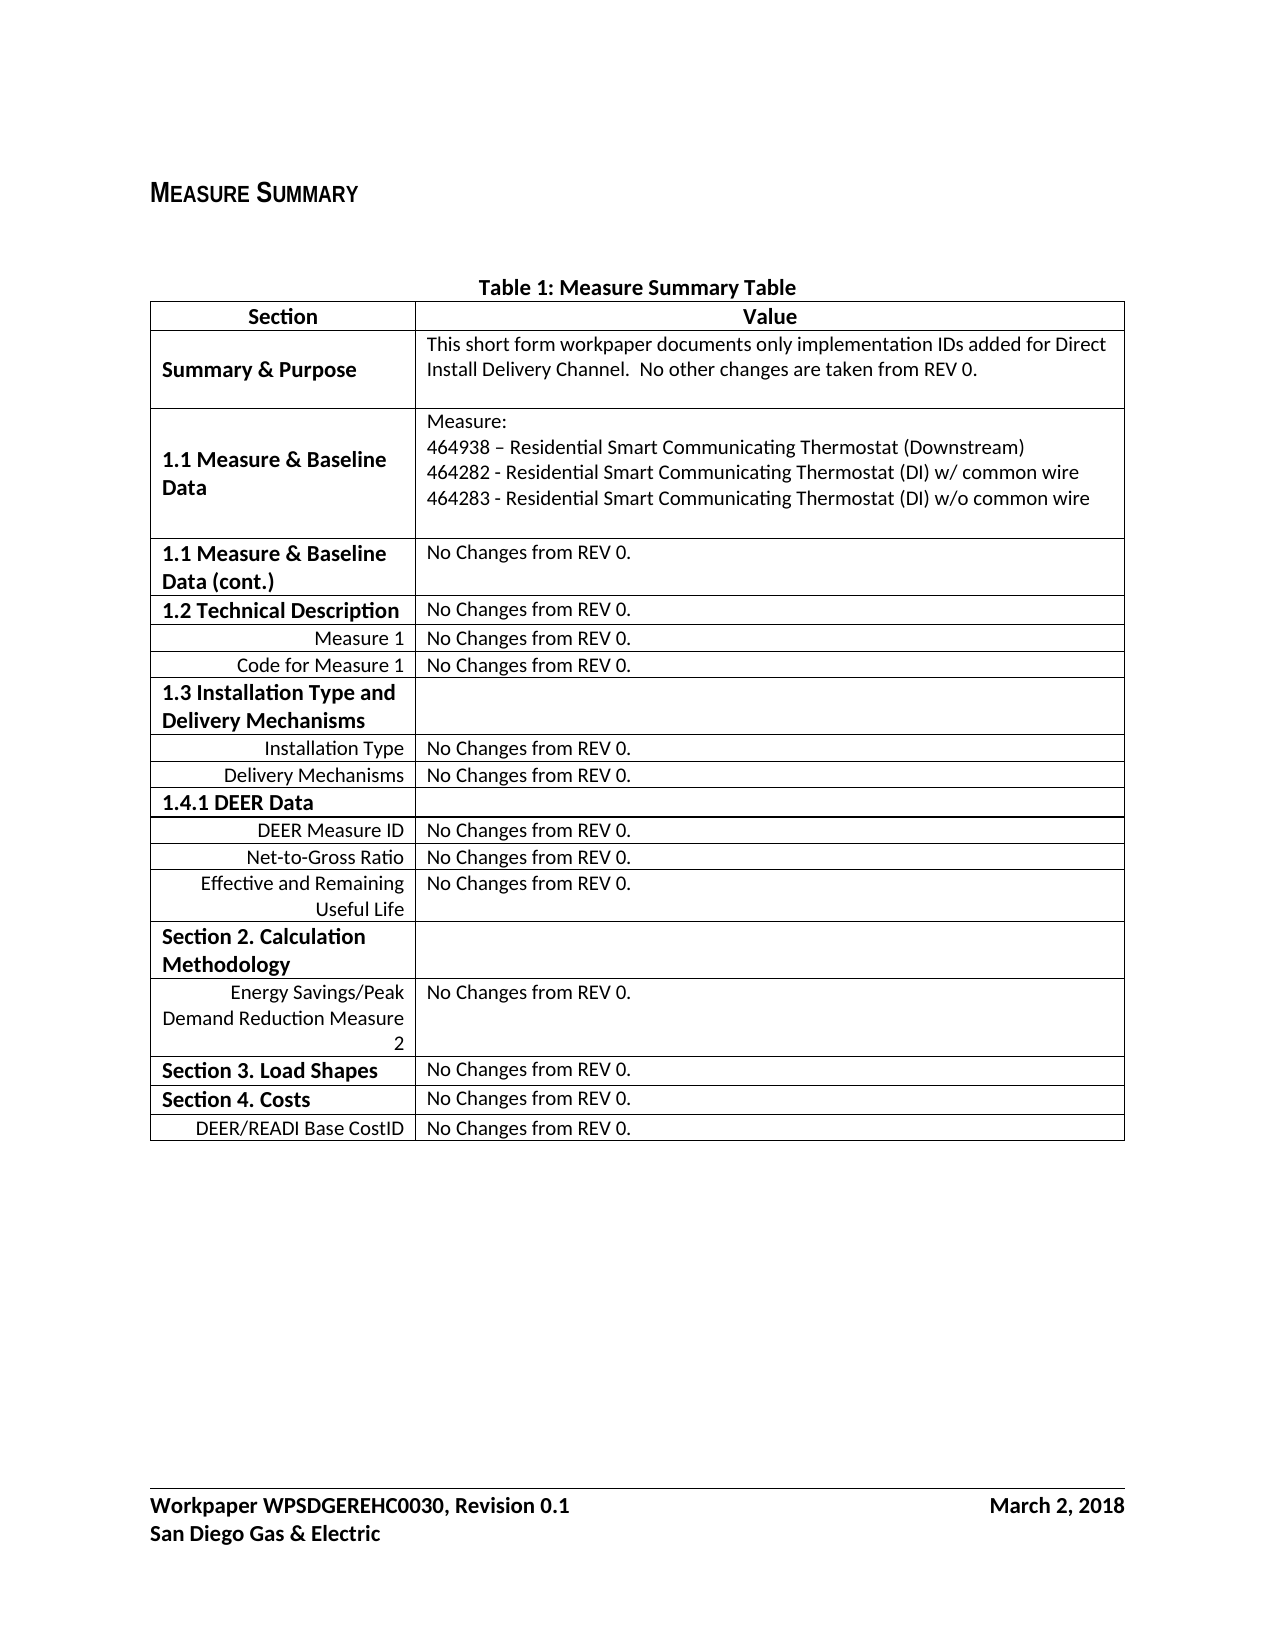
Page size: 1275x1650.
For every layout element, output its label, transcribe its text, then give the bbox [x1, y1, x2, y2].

table_cell Summary & Purpose [151, 331, 415, 407]
table_cell Section 2. Calculation Methodology [151, 922, 415, 978]
table_cell No Changes from REV 0. [416, 1115, 1124, 1140]
table_cell Net-to-Gross Ratio [151, 844, 415, 869]
table_cell This short form workpaper documents only implementation IDs added for Direct Install Delivery Channel. No other changes are taken from REV 0. [416, 331, 1124, 407]
table_cell [416, 788, 1124, 816]
table_cell No Changes from REV 0. [416, 870, 1124, 921]
table_cell No Changes from REV 0. [416, 539, 1124, 595]
table_cell 1.3 Installation Type and Delivery Mechanisms [151, 678, 415, 734]
table_cell Effective and Remaining Useful Life [151, 870, 415, 921]
table_cell No Changes from REV 0. [416, 652, 1124, 677]
table_cell 1.1 Measure & Baseline Data [151, 409, 415, 538]
table_cell 1.2 Technical Description [151, 596, 415, 624]
table_cell No Changes from REV 0. [416, 762, 1124, 787]
table_cell 1.4.1 DEER Data [151, 788, 415, 816]
table_cell Measure: 464938 – Residential Smart Communicating Thermostat (Downstream) 464282 - Residential Smart Communicating Thermostat (DI) w/ common wire 464283 - Residential Smart Communicating Thermostat (DI) w/o common wire [416, 409, 1124, 538]
table_cell [416, 678, 1124, 734]
table_cell Delivery Mechanisms [151, 762, 415, 787]
table_cell 1.1 Measure & Baseline Data (cont.) [151, 539, 415, 595]
table_header Value [416, 302, 1124, 330]
table_cell No Changes from REV 0. [416, 844, 1124, 869]
table_cell Energy Savings/Peak Demand Reduction Measure 2 [151, 979, 415, 1056]
table_cell Section 3. Load Shapes [151, 1057, 415, 1084]
table_cell No Changes from REV 0. [416, 735, 1124, 761]
table_cell DEER/READI Base CostID [151, 1115, 415, 1140]
table_cell Section 4. Costs [151, 1086, 415, 1114]
table_cell No Changes from REV 0. [416, 596, 1124, 624]
table_cell Installation Type [151, 735, 415, 761]
subtitle Measure Summary [150, 175, 1125, 208]
table_cell Measure 1 [151, 625, 415, 651]
table_cell No Changes from REV 0. [416, 818, 1124, 843]
table_header Section [151, 302, 415, 330]
table_cell Code for Measure 1 [151, 652, 415, 677]
table_cell No Changes from REV 0. [416, 1057, 1124, 1084]
table_cell No Changes from REV 0. [416, 625, 1124, 651]
table_cell DEER Measure ID [151, 818, 415, 843]
table_cell No Changes from REV 0. [416, 979, 1124, 1056]
table_cell No Changes from REV 0. [416, 1086, 1124, 1114]
table_cell [416, 922, 1124, 978]
